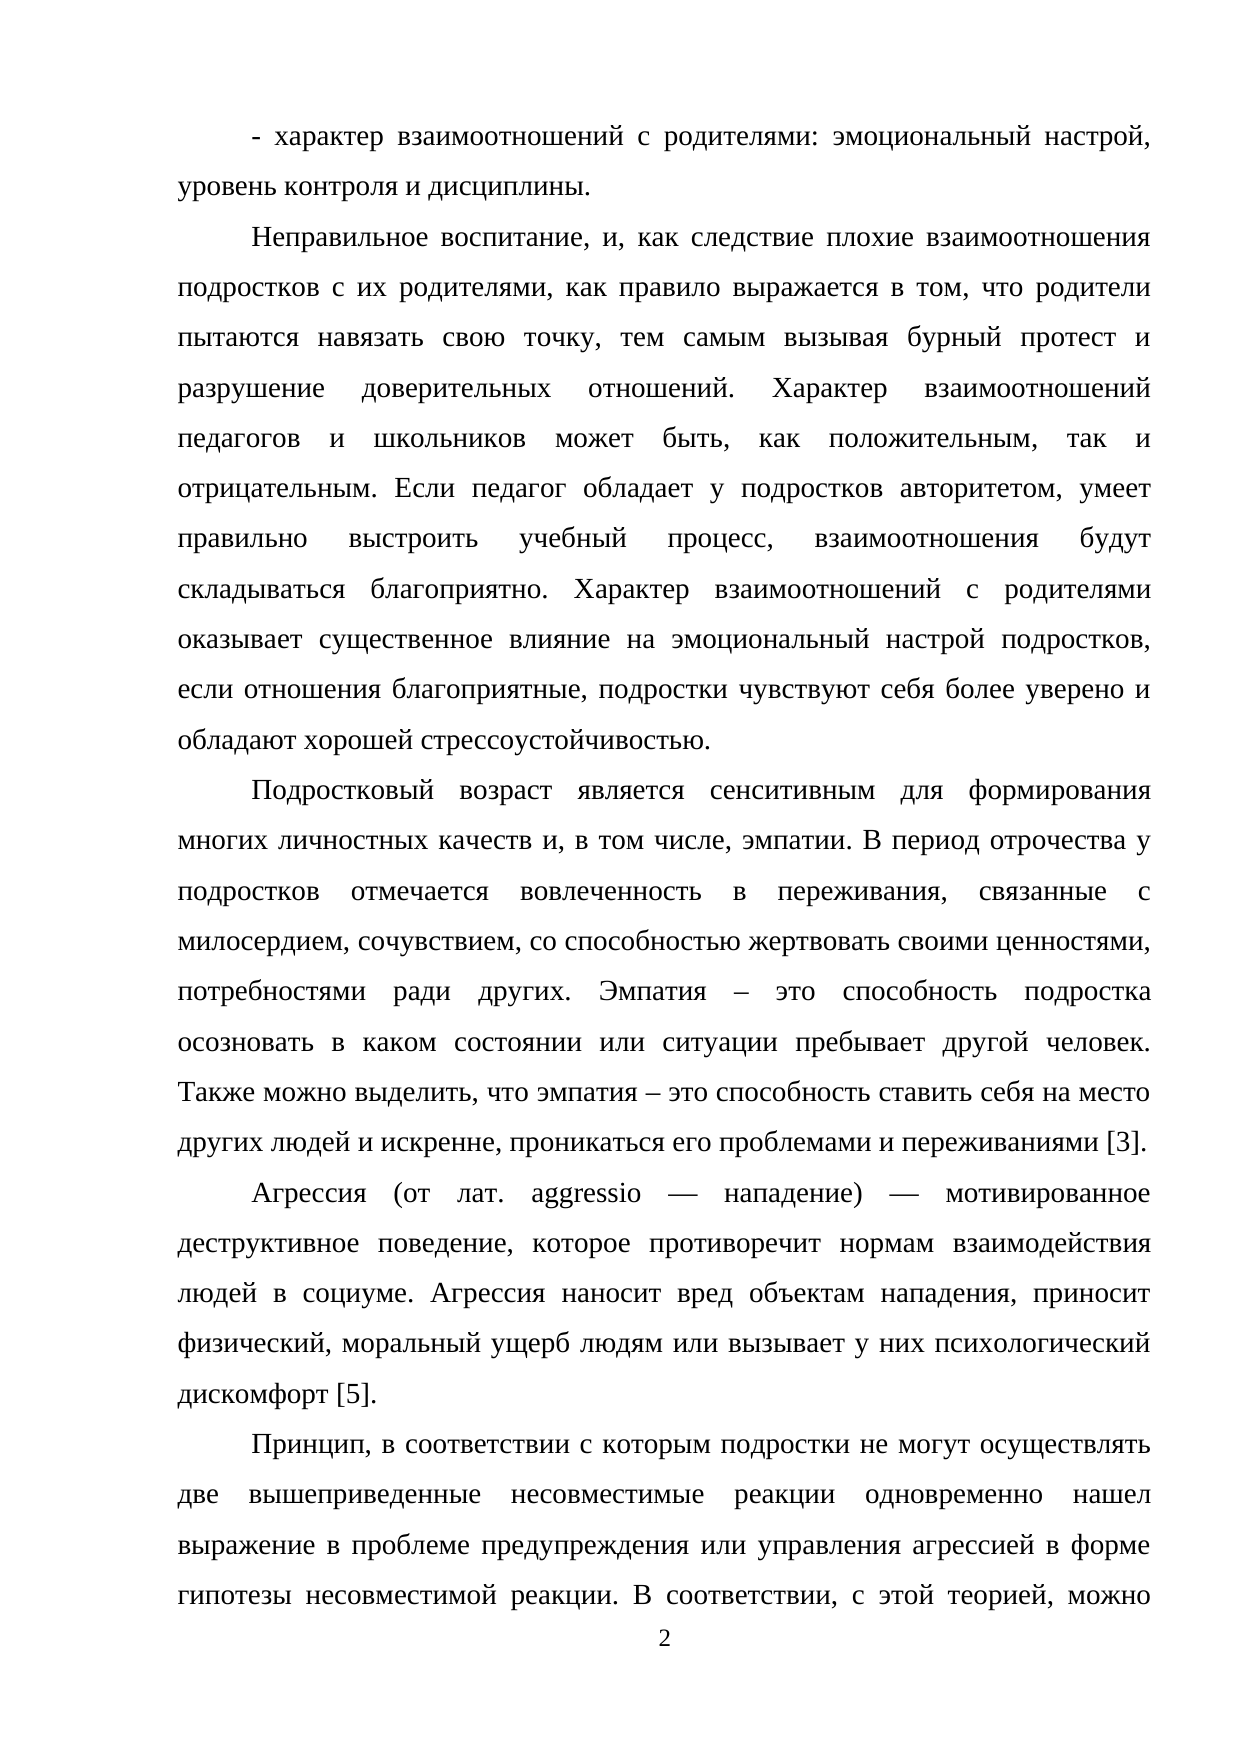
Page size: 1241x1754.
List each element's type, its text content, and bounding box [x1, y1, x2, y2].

text Агрессия (от лат. aggressio — нападение) — мотивированное деструктивное поведение, которое противоречит нормам взаимодействия людей в социуме. Агрессия наносит вред объектам нападения, приносит физический, моральный ущерб людям или вызывает у них психологический дискомфорт [5]. [177, 1175, 1152, 1409]
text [177, 1426, 1152, 1611]
text Неправильное воспитание, и, как следствие плохие взаимоотношения подростков с их родителями, как правило выражается в том, что родители пытаются навязать свою точку, тем самым вызывая бурный протест и разрушение доверительных отношений. Характер взаимоотношений педагогов и школьников может быть, как положительным, так и отрицательным. Если педагог обладает у подростков авторитетом, умеет правильно выстроить учебный процесс, взаимоотношения будут складываться благоприятно. Характер взаимоотношений с родителями оказывает существенное влияние на эмоциональный настрой подростков, если отношения благоприятные, подростки чувствуют себя более уверено и обладают хорошей стрессоустойчивостью. [177, 219, 1152, 755]
text - характер взаимоотношений с родителями: эмоциональный настрой, уровень контроля и дисциплины. [177, 118, 1152, 202]
text Подростковый возраст является сенситивным для формирования многих личностных качеств и, в том числе, эмпатии. В период отрочества у подростков отмечается вовлеченность в переживания, связанные с милосердием, сочувствием, со способностью жертвовать своими ценностями, потребностями ради других. Эмпатия – это способность подростка осозновать в каком состоянии или ситуации пребывает другой человек. Также можно выделить, что эмпатия – это способность ставить себя на место других людей и искренне, проникаться его проблемами и переживаниями [3]. [177, 772, 1152, 1158]
